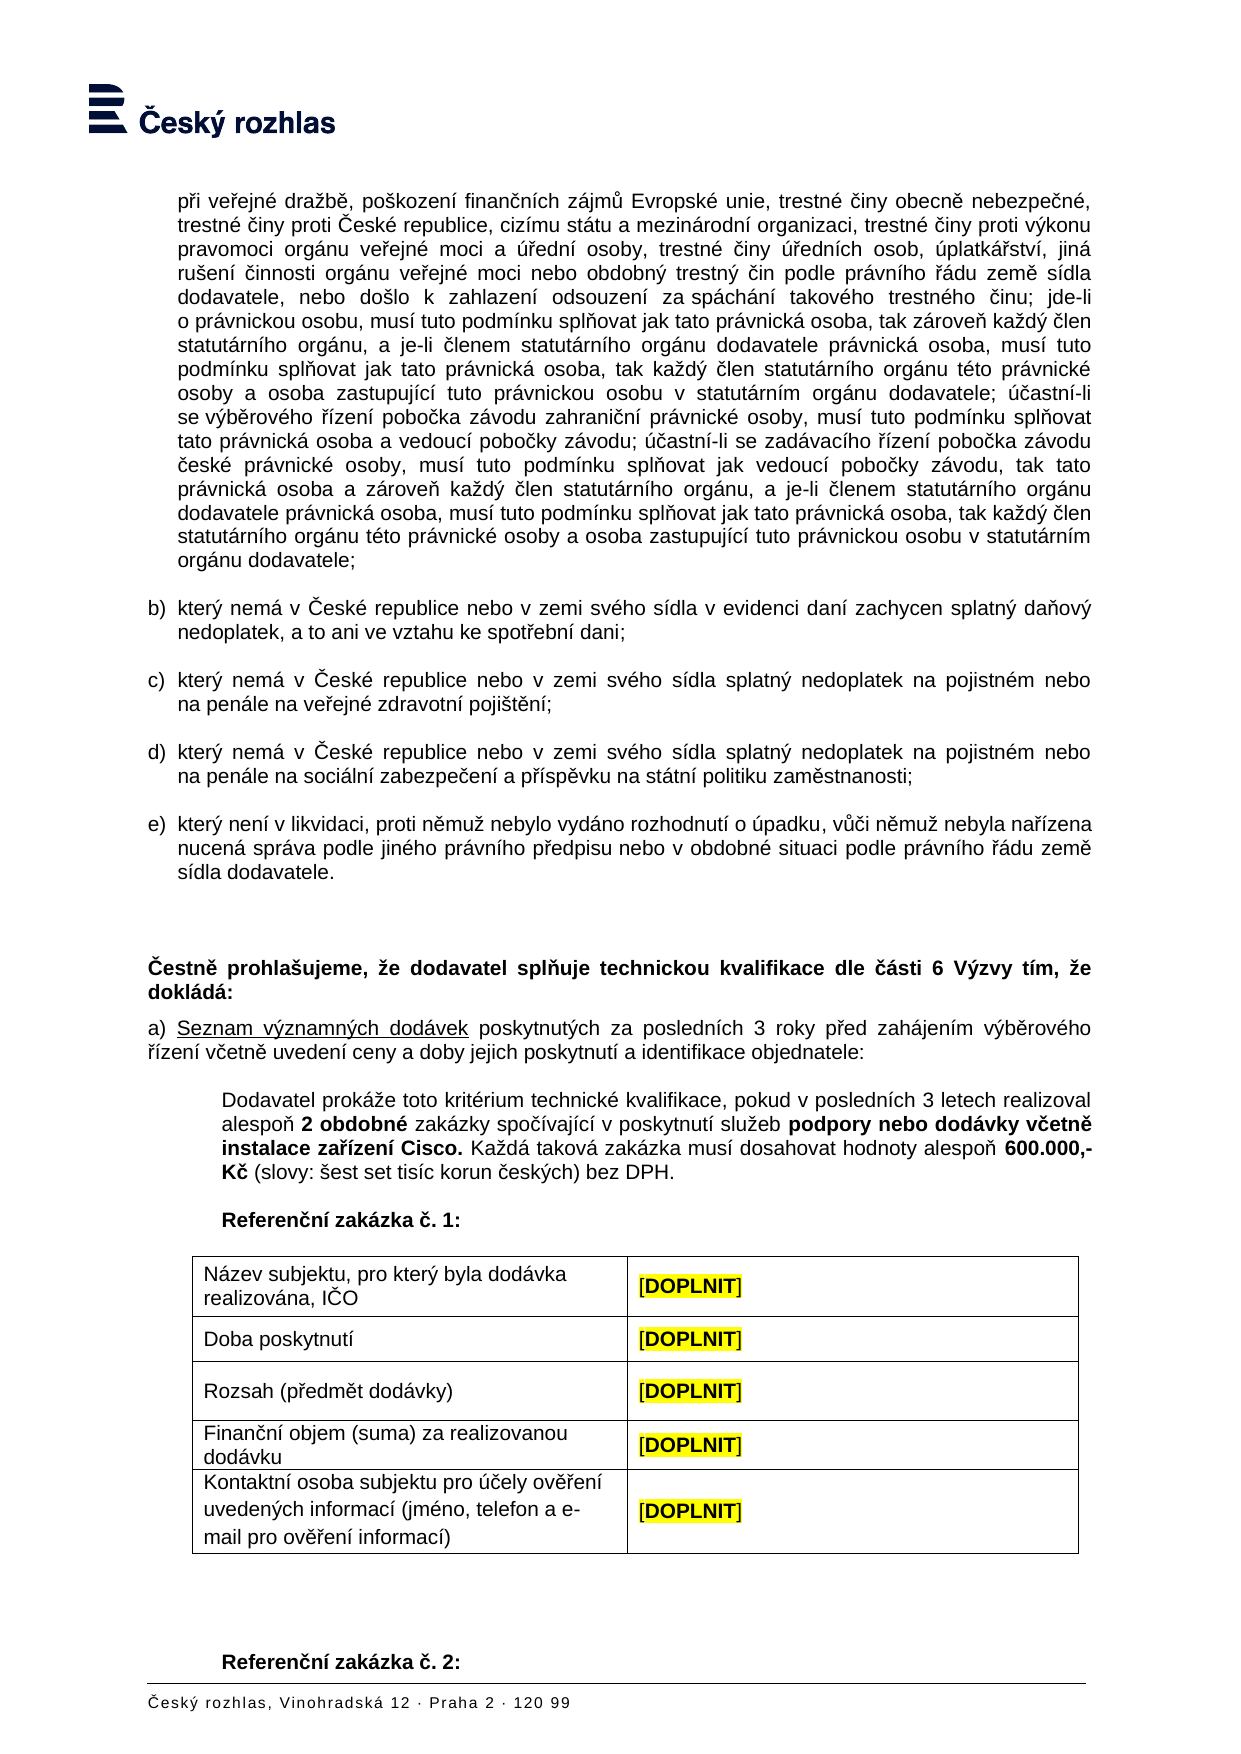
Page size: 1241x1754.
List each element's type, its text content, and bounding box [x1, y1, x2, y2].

table_cell Doba poskytnutí [193, 1317, 627, 1361]
text Dodavatel prokáže toto kritérium technické kvalifikace, pokud v posledních 3 letech realizoval alespoň 2 obdobné zakázky spočívající v poskytnutí služeb podpory nebo dodávky včetně instalace zařízení Cisco. Každá taková zakázka musí dosahovat hodnoty alespoň 600.000,- Kč (slovy: šest set tisíc korun českých) bez DPH. [221, 1088, 1092, 1184]
table_header [DOPLNIT] [628, 1257, 1078, 1316]
list který nemá v České republice nebo v zemi svého sídla splatný nedoplatek na pojistném nebo na penále na veřejné zdravotní pojištění; [148, 668, 1092, 716]
list Referenční zakázka č. 2: [221, 1650, 1092, 1674]
table_cell [DOPLNIT] [628, 1362, 1078, 1420]
list který nemá v České republice nebo v zemi svého sídla splatný nedoplatek na pojistném nebo na penále na sociální zabezpečení a příspěvku na státní politiku zaměstnanosti; [148, 740, 1092, 788]
table_cell [DOPLNIT] [628, 1317, 1078, 1361]
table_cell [193, 1421, 627, 1469]
table_cell [DOPLNIT] [628, 1421, 1078, 1469]
text a) Seznam významných dodávek poskytnutých za posledních 3 roky před zahájením výběrového řízení včetně uvedení ceny a doby jejich poskytnutí a identifikace objednatele: [148, 1016, 1092, 1064]
list Referenční zakázka č. 1: [221, 1208, 1092, 1232]
table_cell Rozsah (předmět dodávky) [193, 1362, 627, 1420]
list který nemá v České republice nebo v zemi svého sídla v evidenci daní zachycen splatný daňový nedoplatek, a to ani ve vztahu ke spotřební dani; [148, 596, 1092, 644]
table_cell [DOPLNIT] [628, 1470, 1078, 1553]
table_cell Kontaktní osoba subjektu pro účely ověření uvedených informací (jméno, telefon a e-mail pro ověření informací) [193, 1470, 627, 1553]
text Čestně prohlašujeme, že dodavatel splňuje technickou kvalifikace dle části 6 Výzvy tím, že dokládá: [148, 956, 1092, 1003]
list který není v likvidaci, proti němuž nebylo vydáno rozhodnutí o úpadku, vůči němuž nebyla nařízena nucená správa podle jiného právního předpisu nebo v obdobné situaci podle právního řádu země sídla dodavatele. [148, 812, 1092, 884]
picture [89, 84, 335, 138]
table_header Název subjektu, pro který byla dodávka realizována, IČO [193, 1257, 627, 1316]
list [148, 189, 1092, 572]
